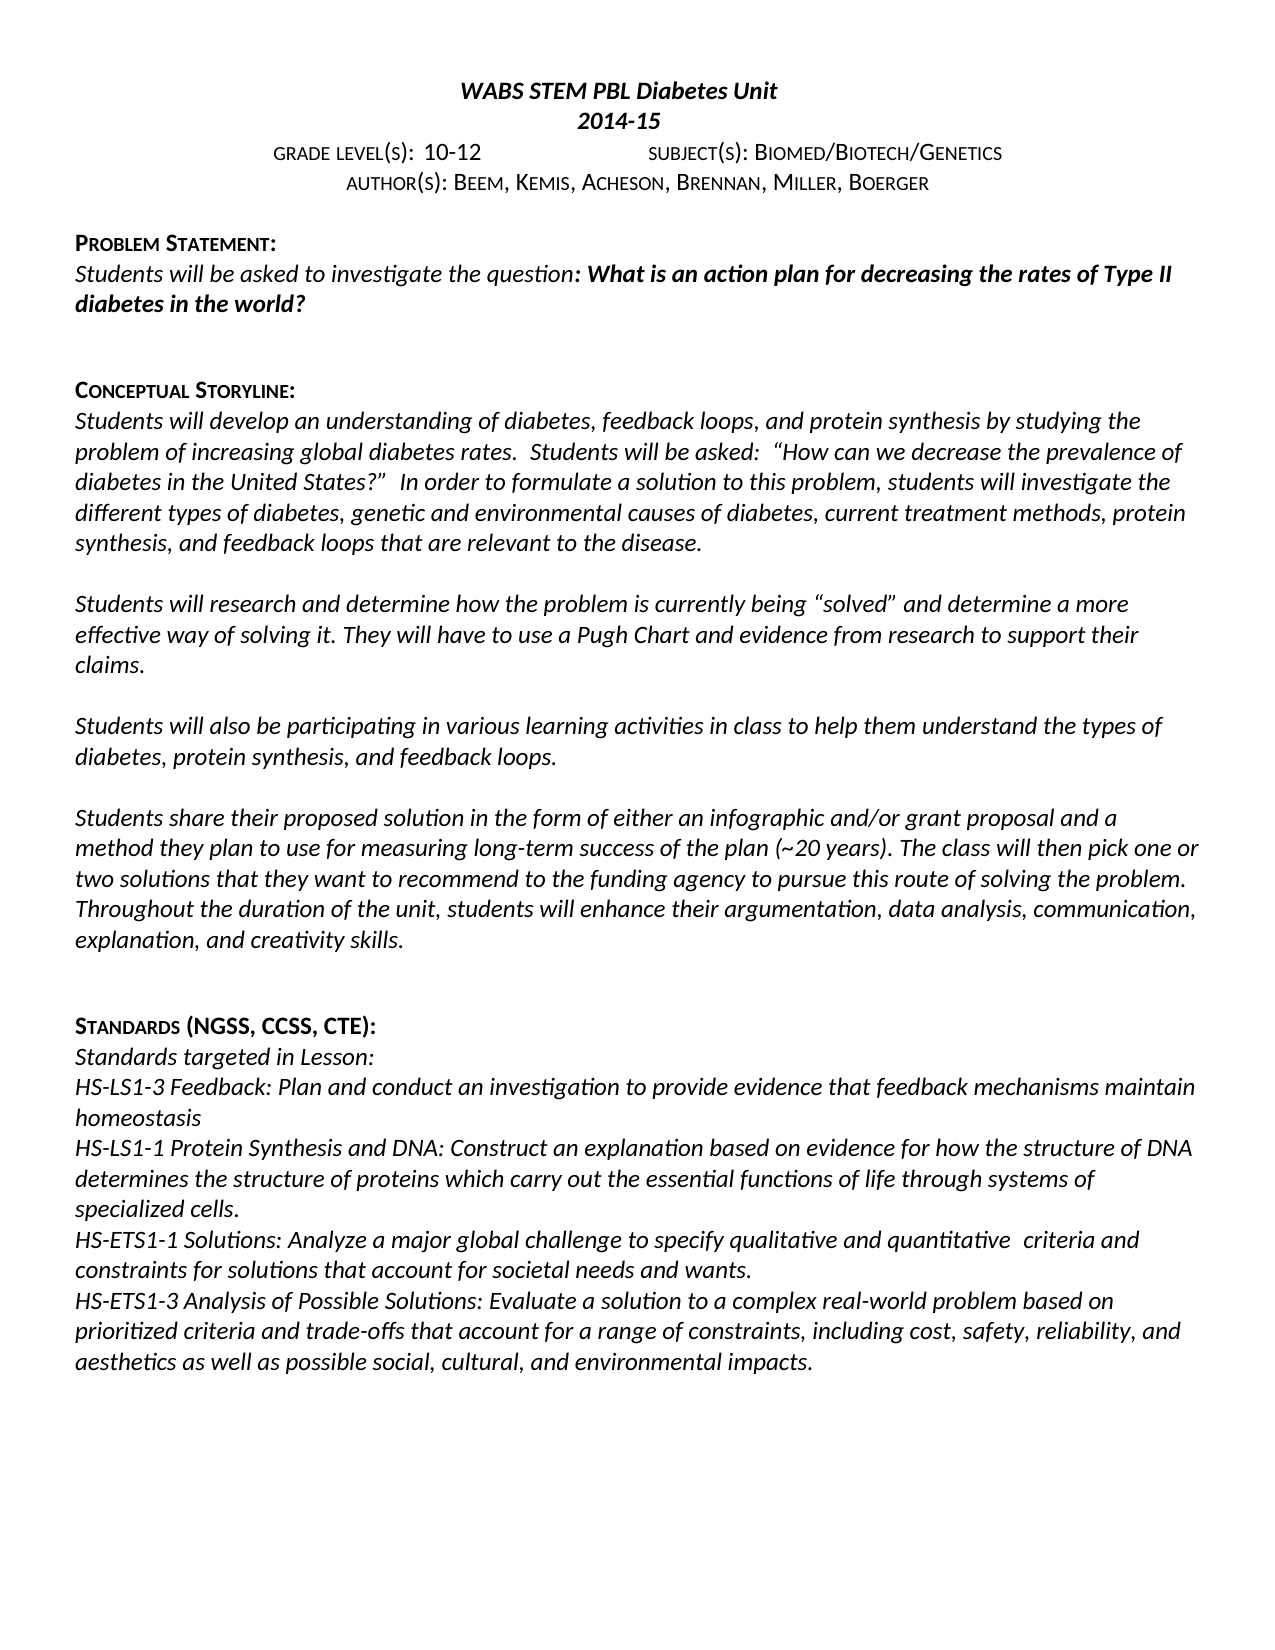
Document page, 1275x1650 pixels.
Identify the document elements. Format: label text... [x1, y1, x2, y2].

text Standards (NGSS, CCSS, CTE): [75, 1010, 1200, 1041]
text HS-ETS1-3 Analysis of Possible Solutions: Evaluate a solution to a complex real-world problem based on prioritized criteria and trade-offs that account for a range of constraints, including cost, safety, reliability, and aesthetics as well as possible social, cultural, and environmental impacts. [75, 1285, 1200, 1376]
text Students will also be participating in various learning activities in class to help them understand the types of diabetes, protein synthesis, and feedback loops. [75, 710, 1200, 771]
text Conceptual Storyline: [75, 375, 1200, 405]
text Students will be asked to investigate the question: What is an action plan for decreasing the rates of Type II diabetes in the world? [75, 258, 1200, 319]
text HS-ETS1-1 Solutions: Analyze a major global challenge to specify qualitative and quantitative criteria and constraints for solutions that account for societal needs and wants. [75, 1224, 1200, 1285]
text Students will develop an understanding of diabetes, feedback loops, and protein synthesis by studying the problem of increasing global diabetes rates. Students will be asked: “How can we decrease the prevalence of diabetes in the United States?” In order to formulate a solution to this problem, students will investigate the different types of diabetes, genetic and environmental causes of diabetes, current treatment methods, protein synthesis, and feedback loops that are relevant to the disease. [75, 405, 1200, 558]
text WABS STEM PBL Diabetes Unit [75, 75, 1162, 106]
text 2014-15 [75, 106, 1162, 136]
text Standards targeted in Lesson: [75, 1041, 1200, 1071]
text Problem Statement: [75, 228, 1200, 258]
text Students will research and determine how the problem is currently being “solved” and determine a more effective way of solving it. They will have to use a Pugh Chart and evidence from research to support their claims. [75, 588, 1200, 680]
text Students share their proposed solution in the form of either an infographic and/or grant proposal and a method they plan to use for measuring long-term success of the plan (~20 years). The class will then pick one or two solutions that they want to recommend to the funding agency to pursue this route of solving the problem. Throughout the duration of the unit, students will enhance their argumentation, data analysis, communication, explanation, and creativity skills. [75, 802, 1200, 954]
text grade level(s): 10-12 subject(s): Biomed/Biotech/Genetics [75, 136, 1200, 167]
text HS-LS1-1 Protein Synthesis and DNA: Construct an explanation based on evidence for how the structure of DNA determines the structure of proteins which carry out the essential functions of life through systems of specialized cells. [75, 1132, 1200, 1224]
text HS-LS1-3 Feedback: Plan and conduct an investigation to provide evidence that feedback mechanisms maintain homeostasis [75, 1071, 1200, 1132]
text author(s): Beem, Kemis, Acheson, Brennan, Miller, Boerger [75, 167, 1200, 197]
